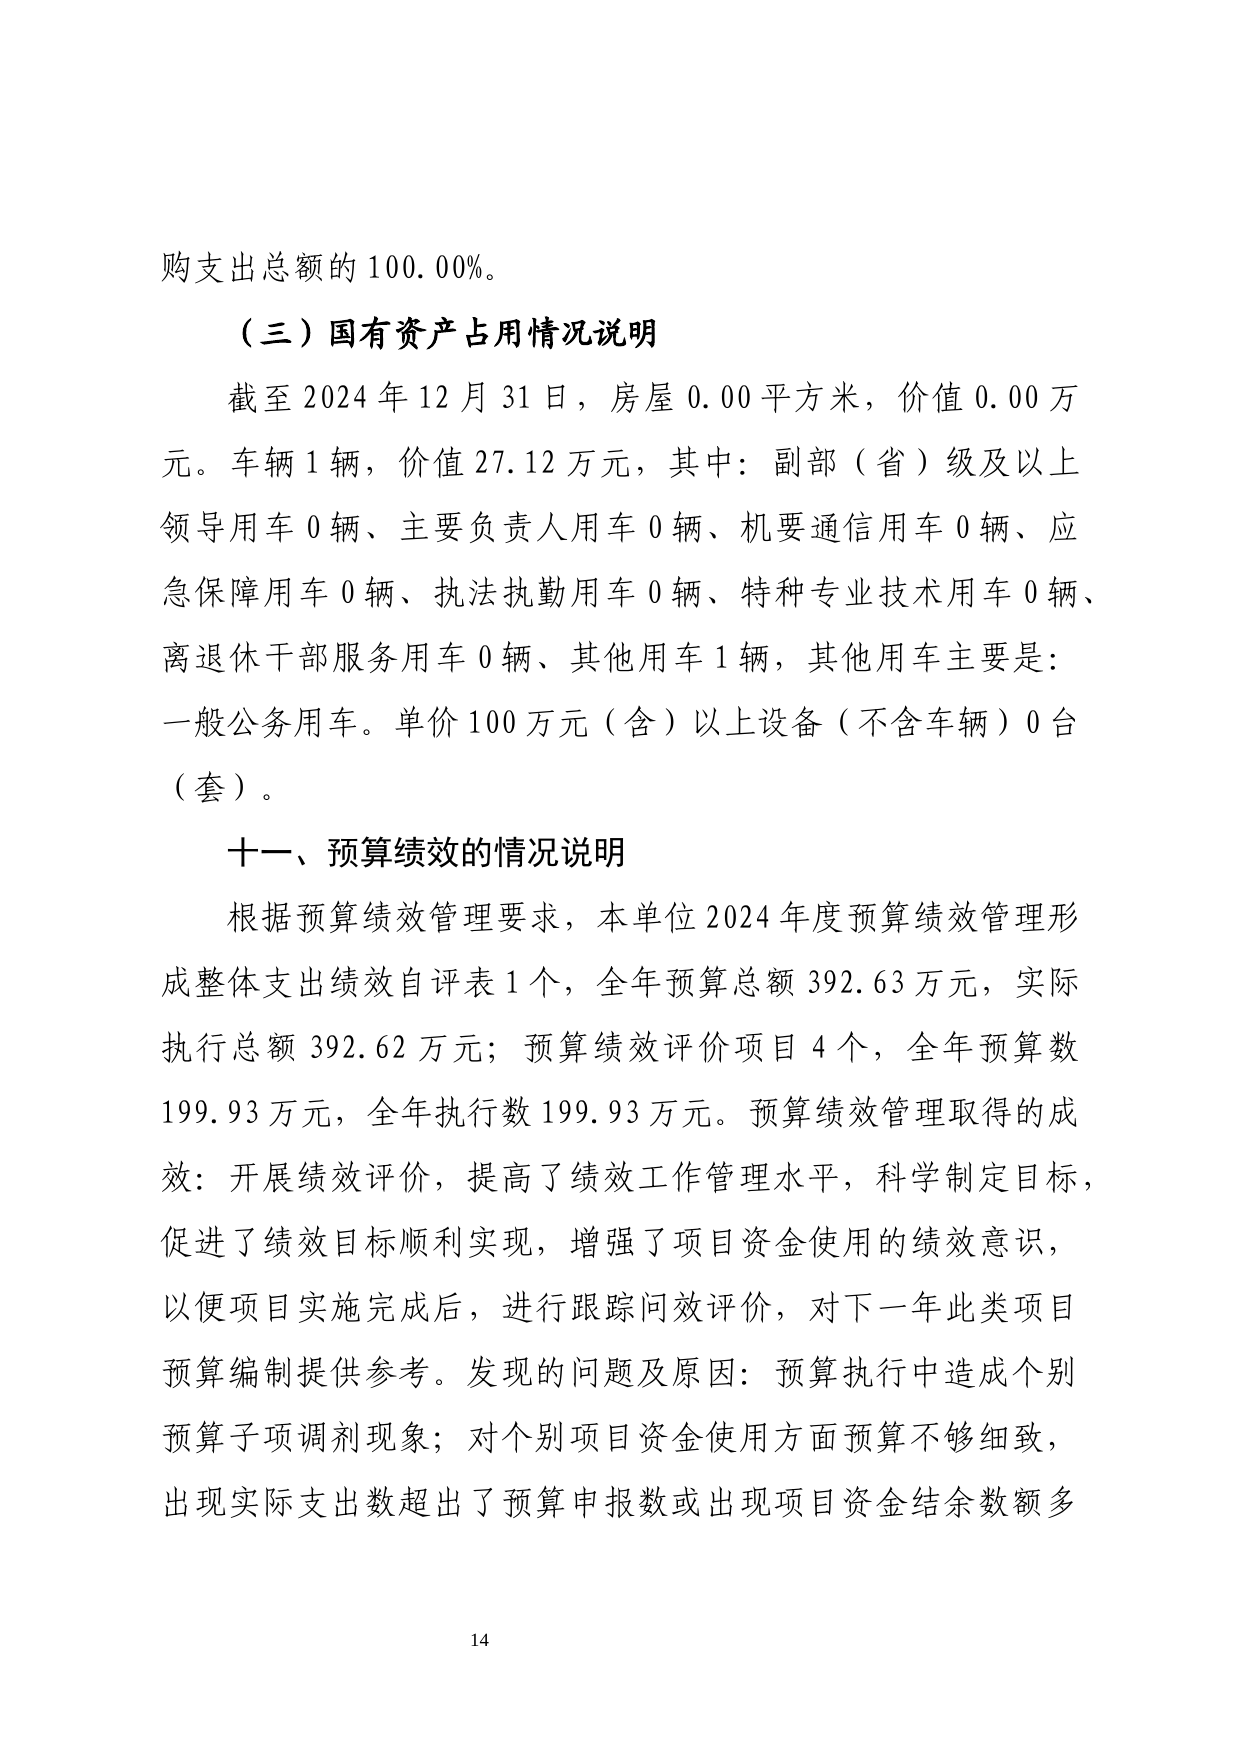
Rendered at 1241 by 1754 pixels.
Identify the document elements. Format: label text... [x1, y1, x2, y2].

text （三）国有资产占用情况说明 [159, 298, 1081, 363]
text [159, 233, 1081, 298]
text 十一、预算绩效的情况说明 [159, 818, 1081, 883]
text 截至2024年12月31日，房屋0.00平方米，价值0.00万元。车辆1辆，价值27.12万元，其中：副部（省）级及以上领导用车0辆、主要负责人用车0辆、机要通信用车0辆、应急保障用车0辆、执法执勤用车0辆、特种专业技术用车0辆、离退休干部服务用车0辆、其他用车1辆，其他用车主要是：一般公务用车。单价100万元（含）以上设备（不含车辆）0台（套）。 [159, 363, 1081, 818]
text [159, 883, 1081, 1533]
